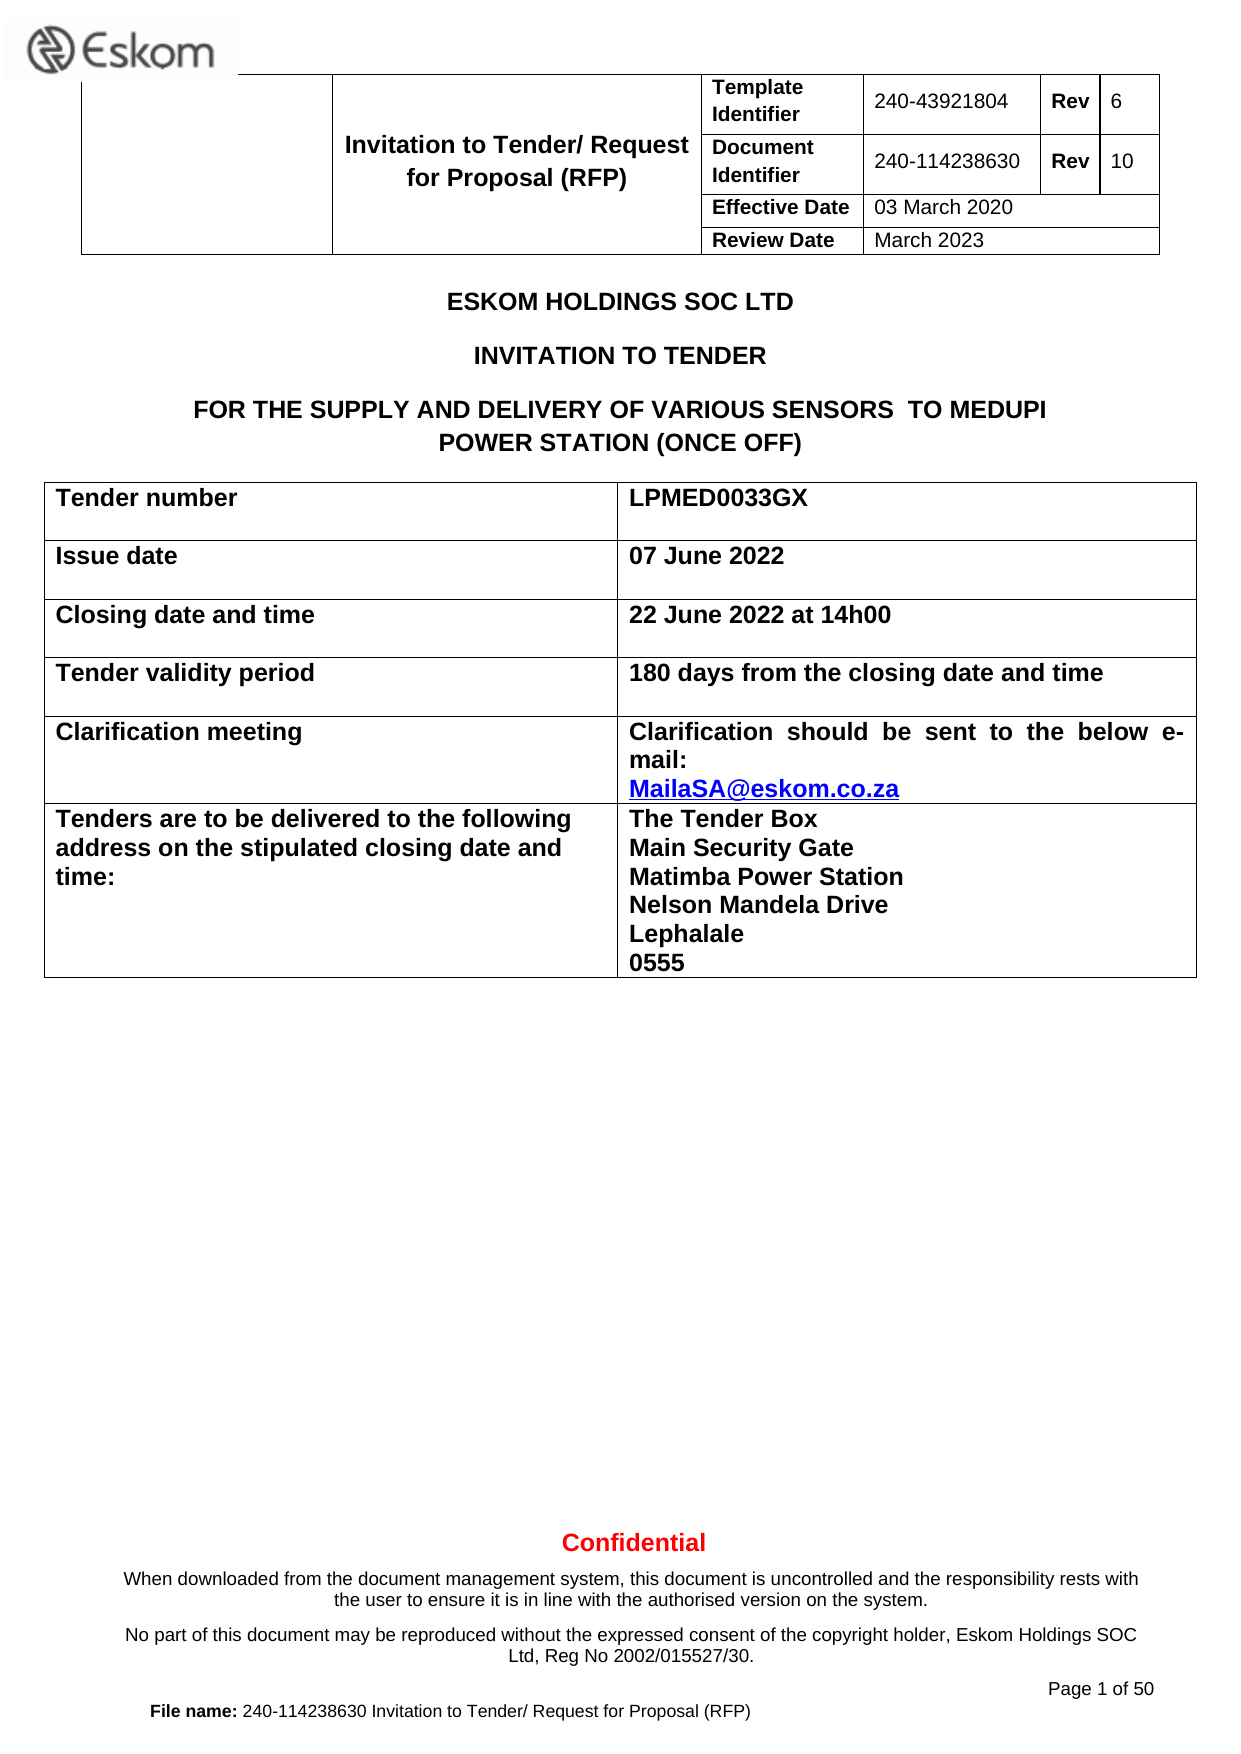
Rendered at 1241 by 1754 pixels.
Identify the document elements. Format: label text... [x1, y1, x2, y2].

table_header Tender number [45, 483, 617, 540]
text ESKOM HOLDINGS SOC LTD [150, 287, 1090, 316]
text FOR THE SUPPLY AND DELIVERY OF VARIOUS SENSORS TO MEDUPI POWER STATION (ONCE OFF) [150, 395, 1090, 456]
table_cell The Tender Box Main Security Gate Matimba Power Station Nelson Mandela Drive Lephalale 0555 [618, 804, 1196, 977]
table_cell Issue date [45, 541, 617, 599]
table_cell 180 days from the closing date and time [618, 658, 1196, 716]
table_cell Tender validity period [45, 658, 617, 716]
table_cell Tenders are to be delivered to the following address on the stipulated closing date and time: [45, 804, 617, 977]
table_cell Clarification should be sent to the below e-mail: MailaSA@eskom.co.za [618, 717, 1196, 803]
table_cell Clarification meeting [45, 717, 617, 803]
table_cell 07 June 2022 [618, 541, 1196, 599]
table_cell 22 June 2022 at 14h00 [618, 600, 1196, 657]
table_header LPMED0033GX [618, 483, 1196, 540]
table_cell Closing date and time [45, 600, 617, 657]
text INVITATION TO TENDER [150, 341, 1090, 369]
